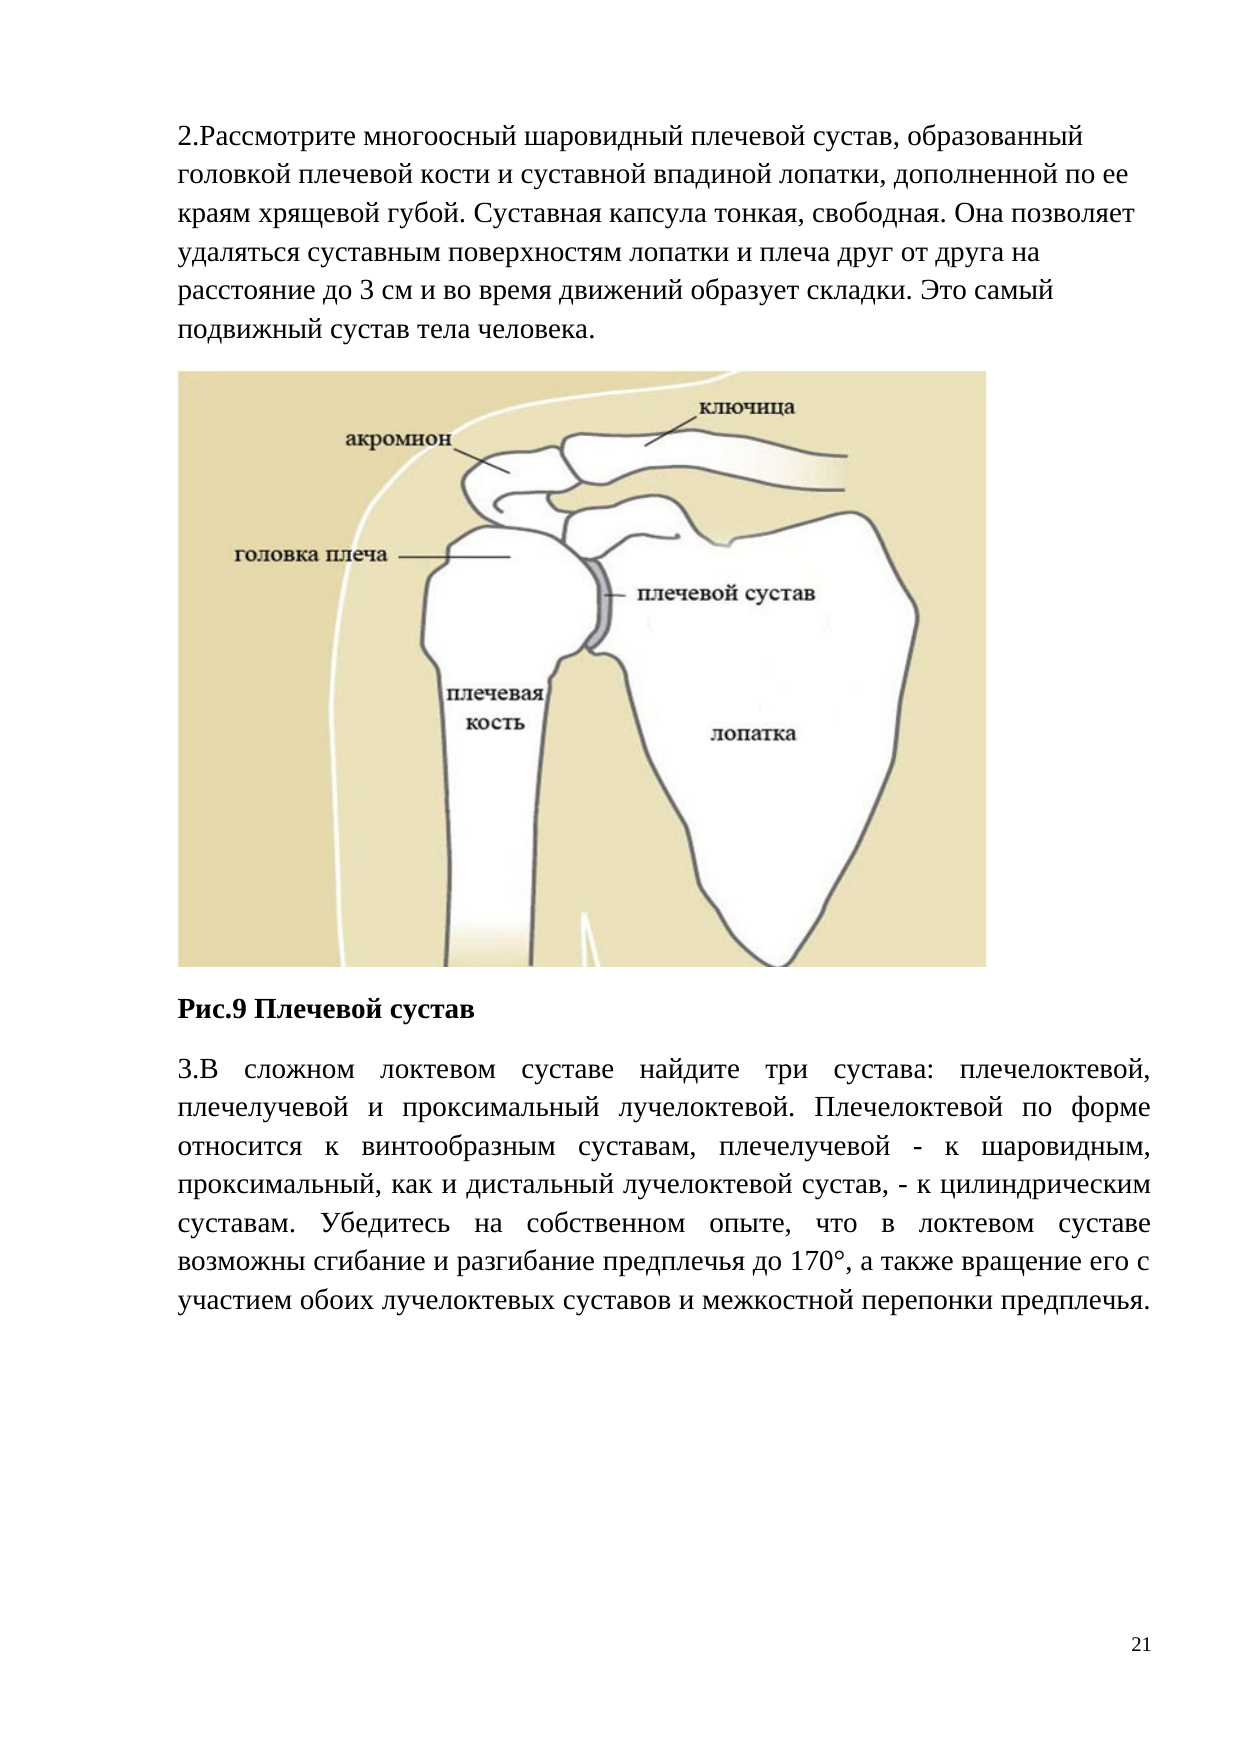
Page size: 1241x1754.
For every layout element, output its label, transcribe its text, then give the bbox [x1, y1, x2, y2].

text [177, 118, 1152, 344]
picture [177, 370, 987, 967]
text Рис.9 Плечевой сустав [177, 991, 1152, 1025]
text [177, 1051, 1152, 1316]
